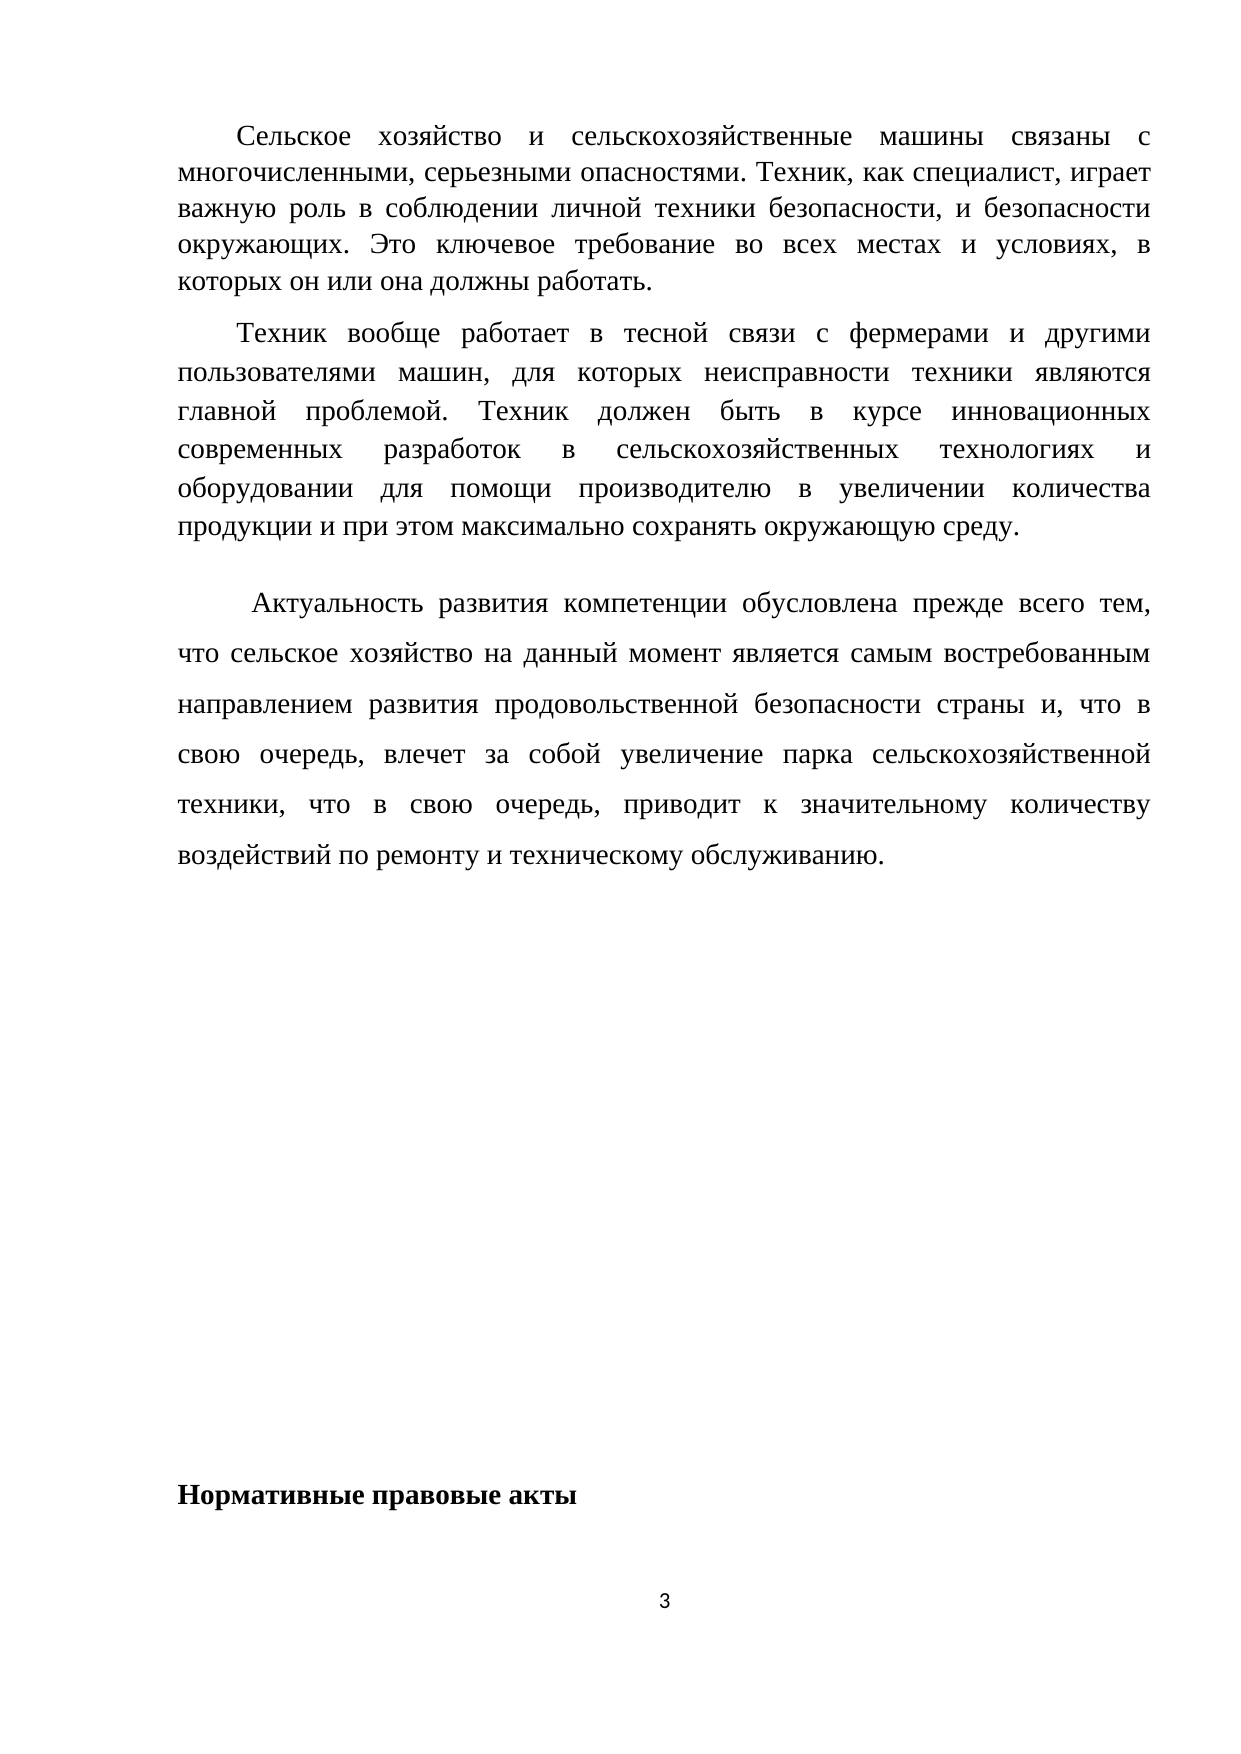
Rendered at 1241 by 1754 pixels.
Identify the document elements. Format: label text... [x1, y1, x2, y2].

text Нормативные правовые акты [177, 1477, 1152, 1511]
text Актуальность развития компетенции обусловлена прежде всего тем, что сельское хозяйство на данный момент является самым востребованным направлением развития продовольственной безопасности страны и, что в свою очередь, влечет за собой увеличение парка сельскохозяйственной техники, что в свою очередь, приводит к значительному количеству воздействий по ремонту и техническому обслуживанию. [177, 585, 1152, 870]
text Сельское хозяйство и сельскохозяйственные машины связаны с многочисленными, серьезными опасностями. Техник, как специалист, играет важную роль в соблюдении личной техники безопасности, и безопасности окружающих. Это ключевое требование во всех местах и условиях, в которых он или она должны работать. [177, 118, 1152, 296]
text Техник вообще работает в тесной связи с фермерами и другими пользователями машин, для которых неисправности техники являются главной проблемой. Техник должен быть в курсе инновационных современных разработок в сельскохозяйственных технологиях и оборудовании для помощи производителю в увеличении количества продукции и при этом максимально сохранять окружающую среду. [177, 316, 1152, 542]
